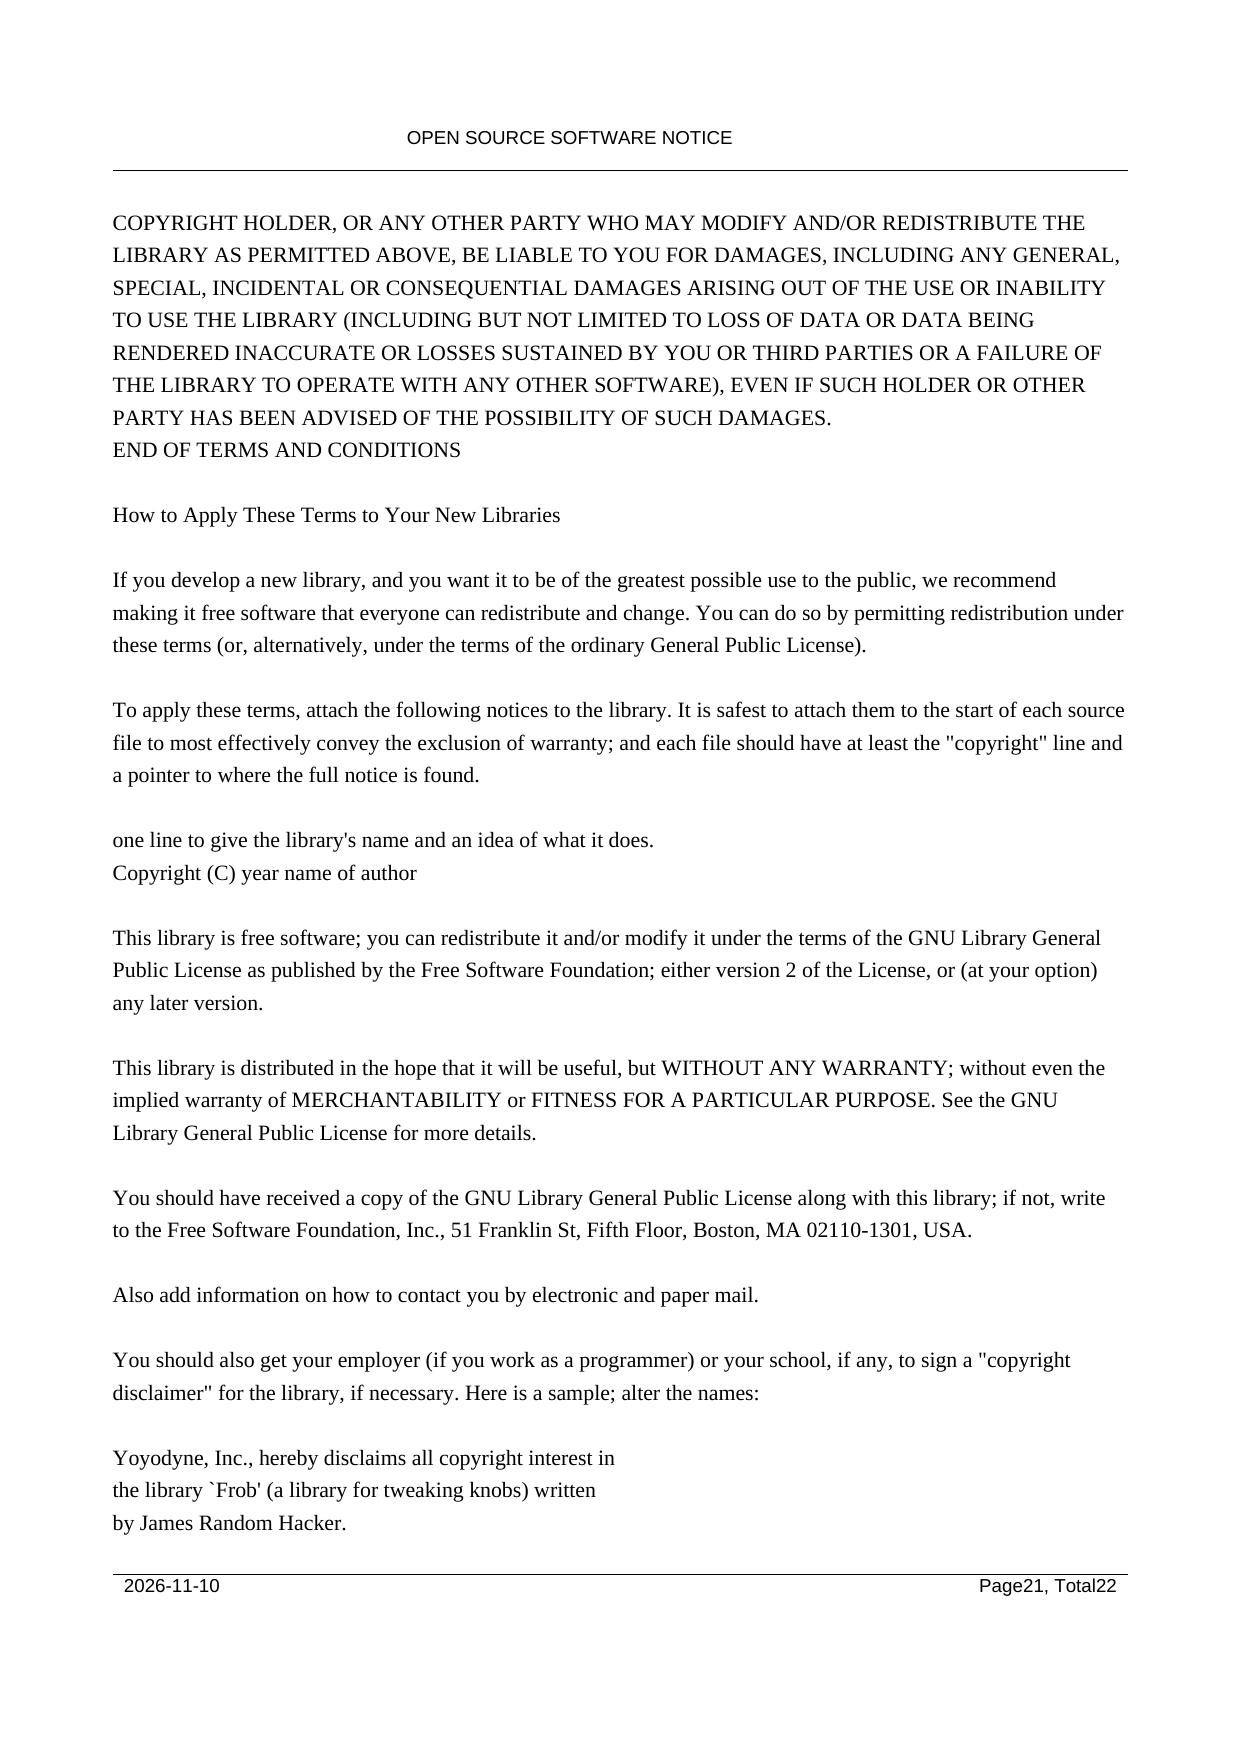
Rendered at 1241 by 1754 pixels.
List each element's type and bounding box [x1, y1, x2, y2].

text [112, 206, 1128, 1539]
